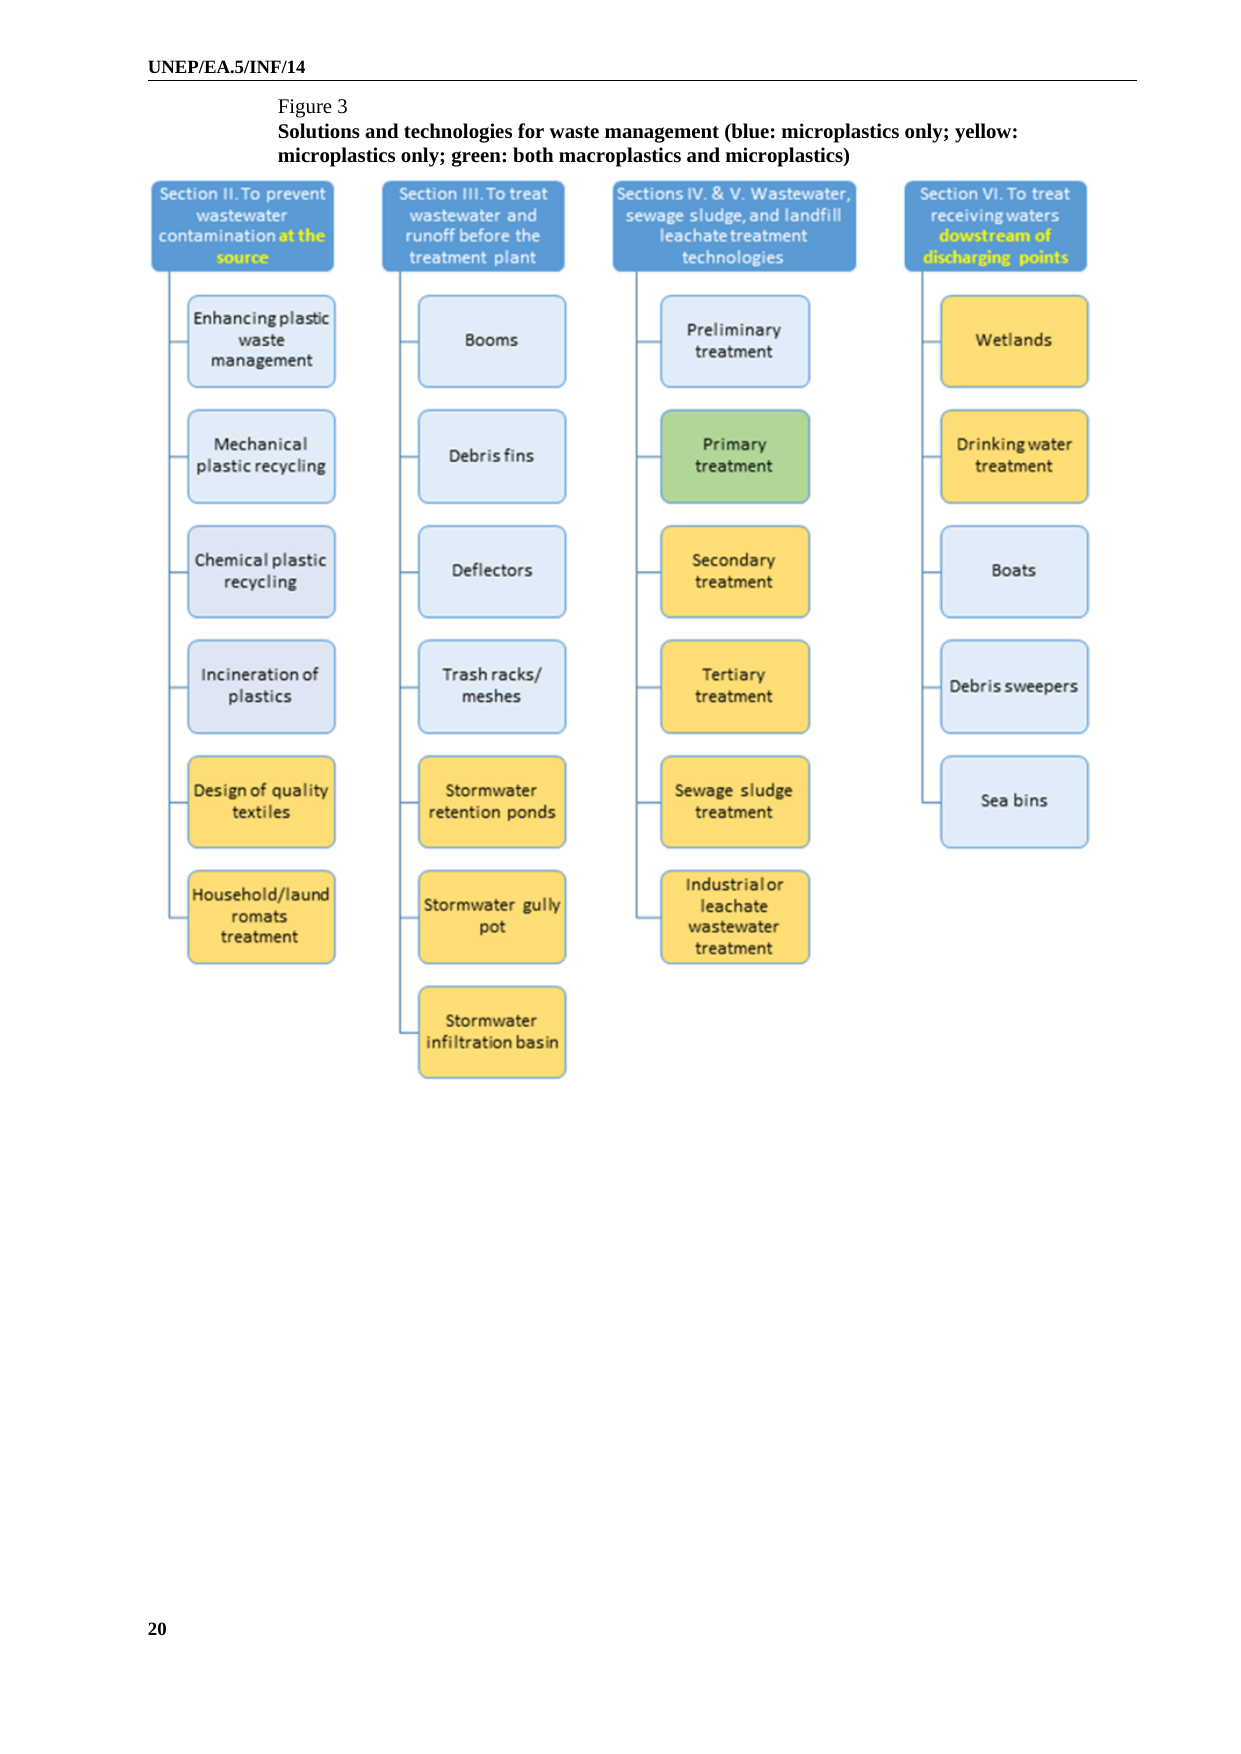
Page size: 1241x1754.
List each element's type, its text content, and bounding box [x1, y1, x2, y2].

title Figure 3 Solutions and technologies for waste management (blue: microplastics only; yellow: microplastics only; green: both macroplastics and microplastics) [278, 94, 1137, 167]
picture [147, 172, 1093, 1085]
